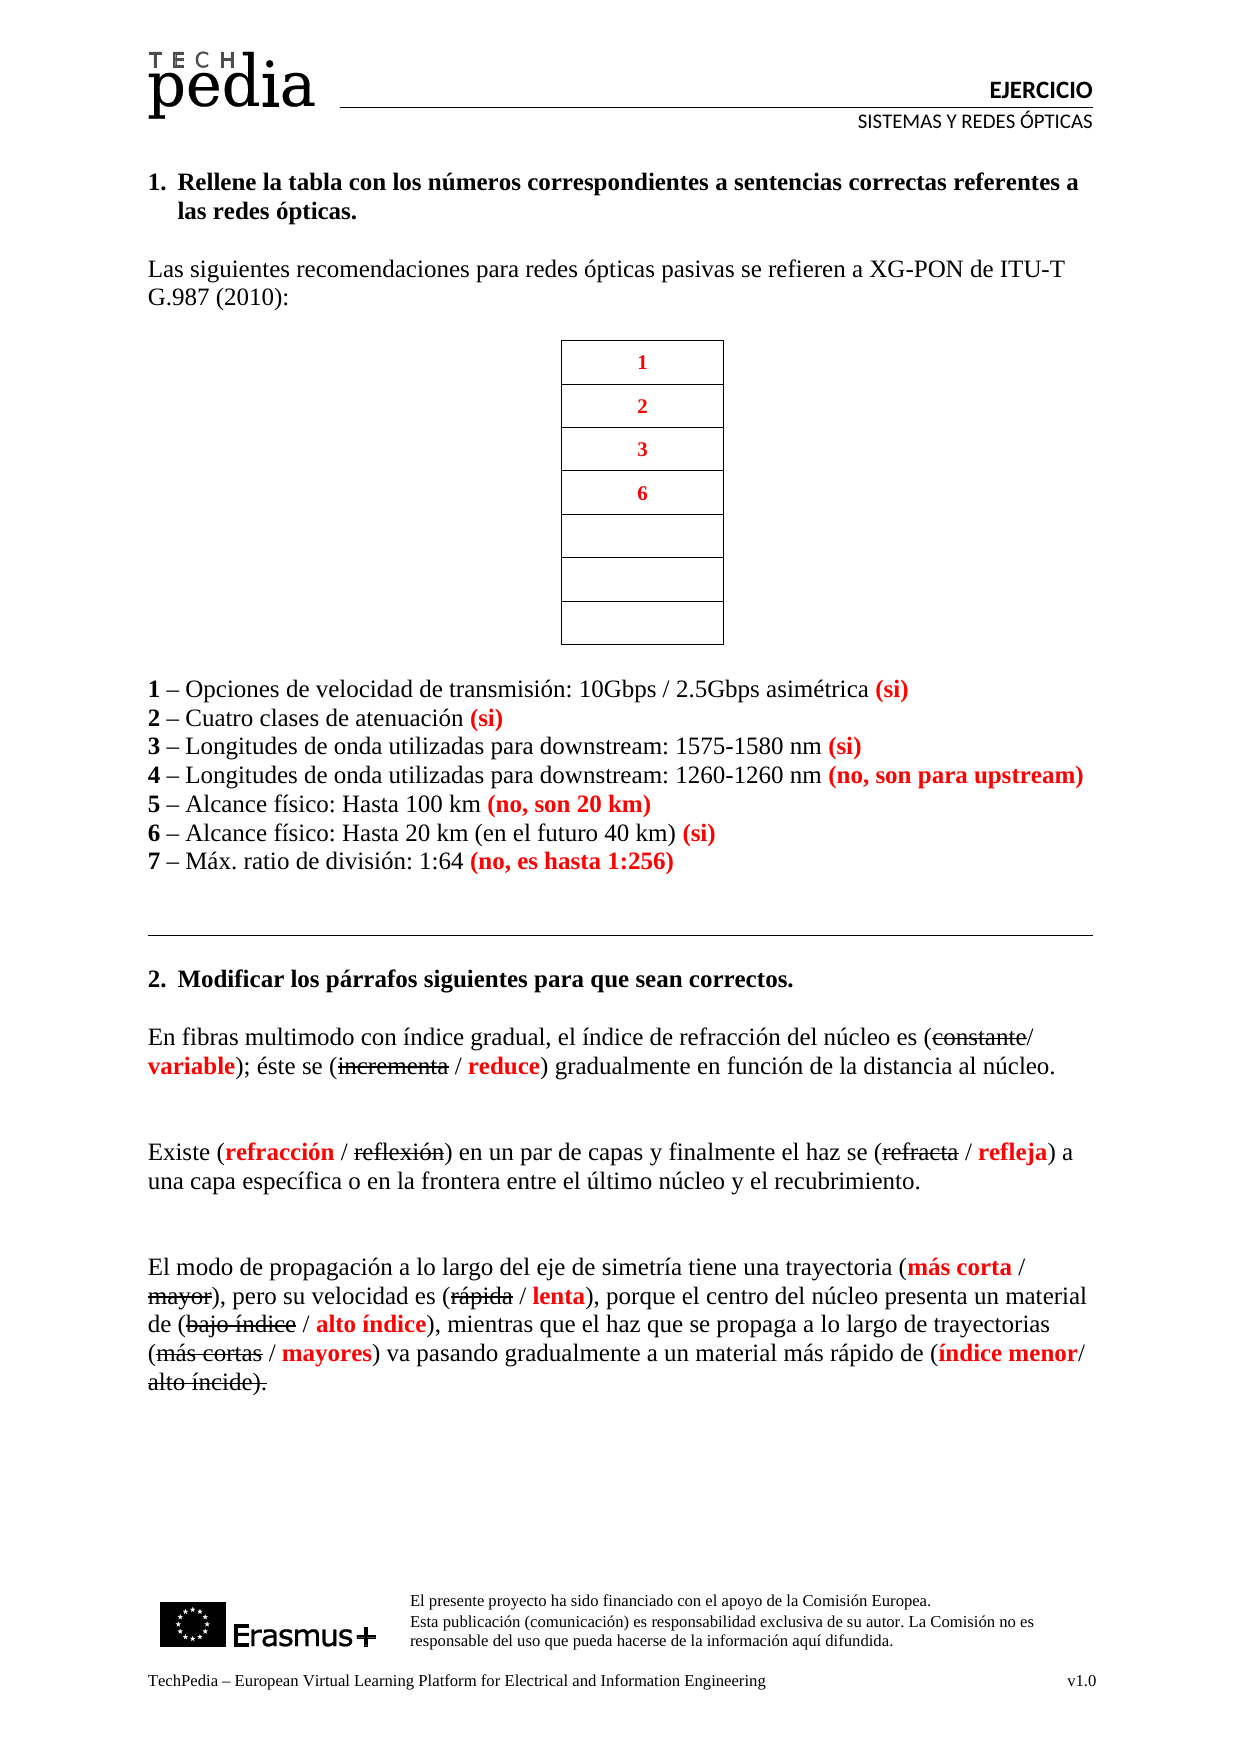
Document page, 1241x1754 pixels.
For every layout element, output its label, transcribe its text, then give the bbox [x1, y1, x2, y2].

text Las siguientes recomendaciones para redes ópticas pasivas se refieren a XG-PON de ITU-T G.987 (2010): [148, 254, 1093, 311]
text 6 – Alcance físico: Hasta 20 km (en el futuro 40 km) (si) [148, 818, 1093, 846]
text Existe (refracción / reflexión) en un par de capas y finalmente el haz se (refracta / refleja) a una capa específica o en la frontera entre el último núcleo y el recubrimiento. [148, 1137, 1093, 1194]
table_cell [562, 515, 723, 557]
text En fibras multimodo con índice gradual, el índice de refracción del núcleo es (constante/ variable); éste se (incrementa / reduce) gradualmente en función de la distancia al núcleo. [148, 1022, 1093, 1079]
table_cell [562, 602, 723, 644]
text Rellene la tabla con los números correspondientes a sentencias correctas referentes a las redes ópticas. [148, 167, 1093, 225]
text 7 – Máx. ratio de división: 1:64 (no, es hasta 1:256) [148, 846, 1093, 875]
text 3 – Longitudes de onda utilizadas para downstream: 1575-1580 nm (si) [148, 731, 1093, 760]
text El modo de propagación a lo largo del eje de simetría tiene una trayectoria (más corta / mayor), pero su velocidad es (rápida / lenta), porque el centro del núcleo presenta un material de (bajo índice / alto índice), mientras que el haz que se propaga a lo largo de trayectorias (más cortas / mayores) va pasando gradualmente a un material más rápido de (índice menor/ alto íncide). [148, 1252, 1093, 1396]
text 4 – Longitudes de onda utilizadas para downstream: 1260-1260 nm (no, son para upstream) [148, 760, 1093, 789]
text 1 – Opciones de velocidad de transmisión: 10Gbps / 2.5Gbps asimétrica (si) [148, 674, 1093, 703]
table_cell 2 [562, 385, 723, 427]
table_cell 6 [562, 471, 723, 514]
table_header 1 [562, 341, 723, 383]
table_cell [562, 558, 723, 601]
text Modificar los párrafos siguientes para que sean correctos. [148, 964, 1093, 993]
text 5 – Alcance físico: Hasta 100 km (no, son 20 km) [148, 789, 1093, 818]
table_cell 3 [562, 428, 723, 470]
text 2 – Cuatro clases de atenuación (si) [148, 703, 1093, 731]
